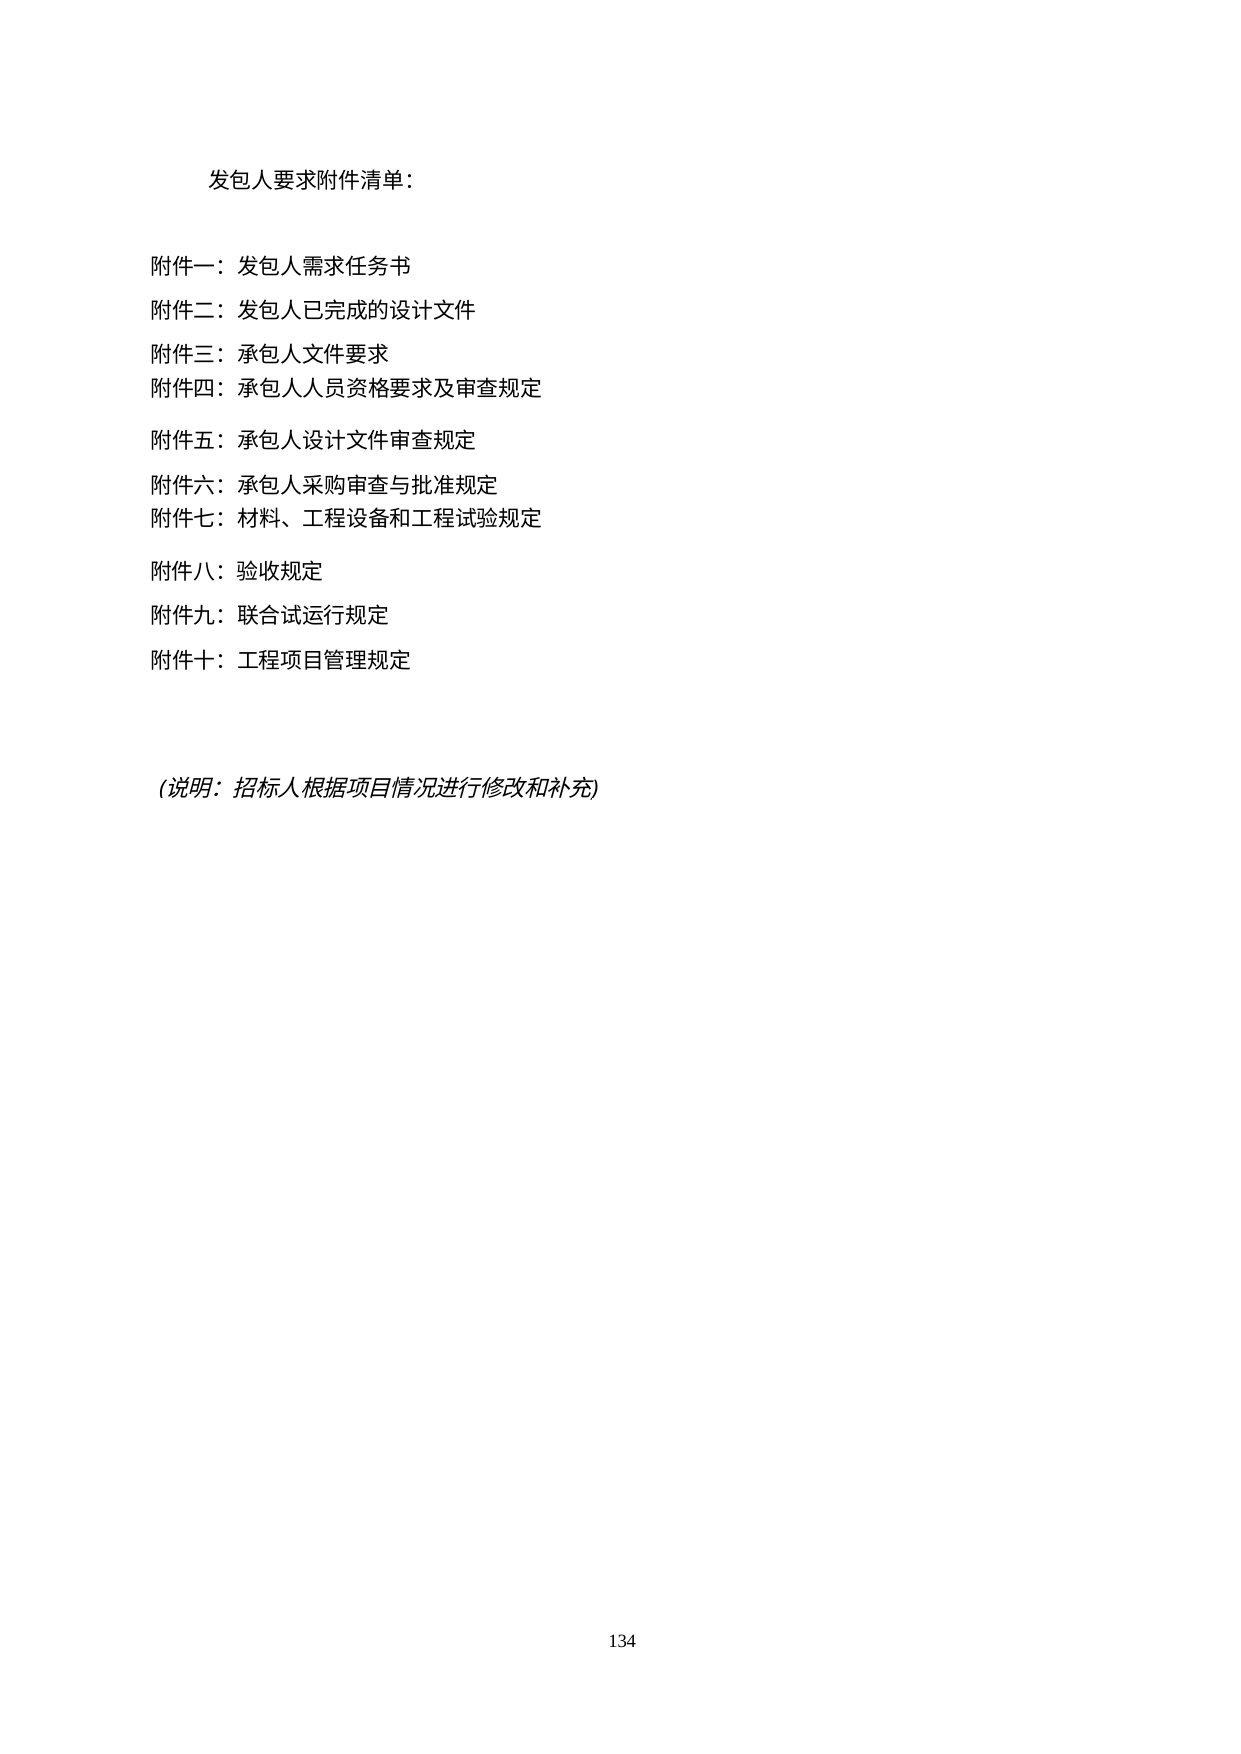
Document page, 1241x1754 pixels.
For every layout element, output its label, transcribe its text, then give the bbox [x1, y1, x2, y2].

text 发包人要求附件清单： [208, 165, 1054, 194]
text 附件六：承包人采购审查与批准规定 [150, 470, 1054, 499]
text 附件八：验收规定 [150, 556, 1054, 585]
text (说明：招标人根据项目情况进行修改和补充) [148, 773, 1054, 802]
text 附件十：工程项目管理规定 [150, 645, 1054, 674]
text 附件七：材料、工程设备和工程试验规定 [150, 515, 1054, 556]
text 附件二：发包人已完成的设计文件 [150, 296, 1054, 324]
text 附件九：联合试运行规定 [150, 601, 1054, 629]
text 附件五：承包人设计文件审查规定 [150, 426, 1054, 455]
text 附件三：承包人文件要求 [150, 340, 1054, 369]
text 附件一：发包人需求任务书 [150, 251, 1054, 280]
text 附件四：承包人人员资格要求及审查规定 [150, 384, 1054, 426]
